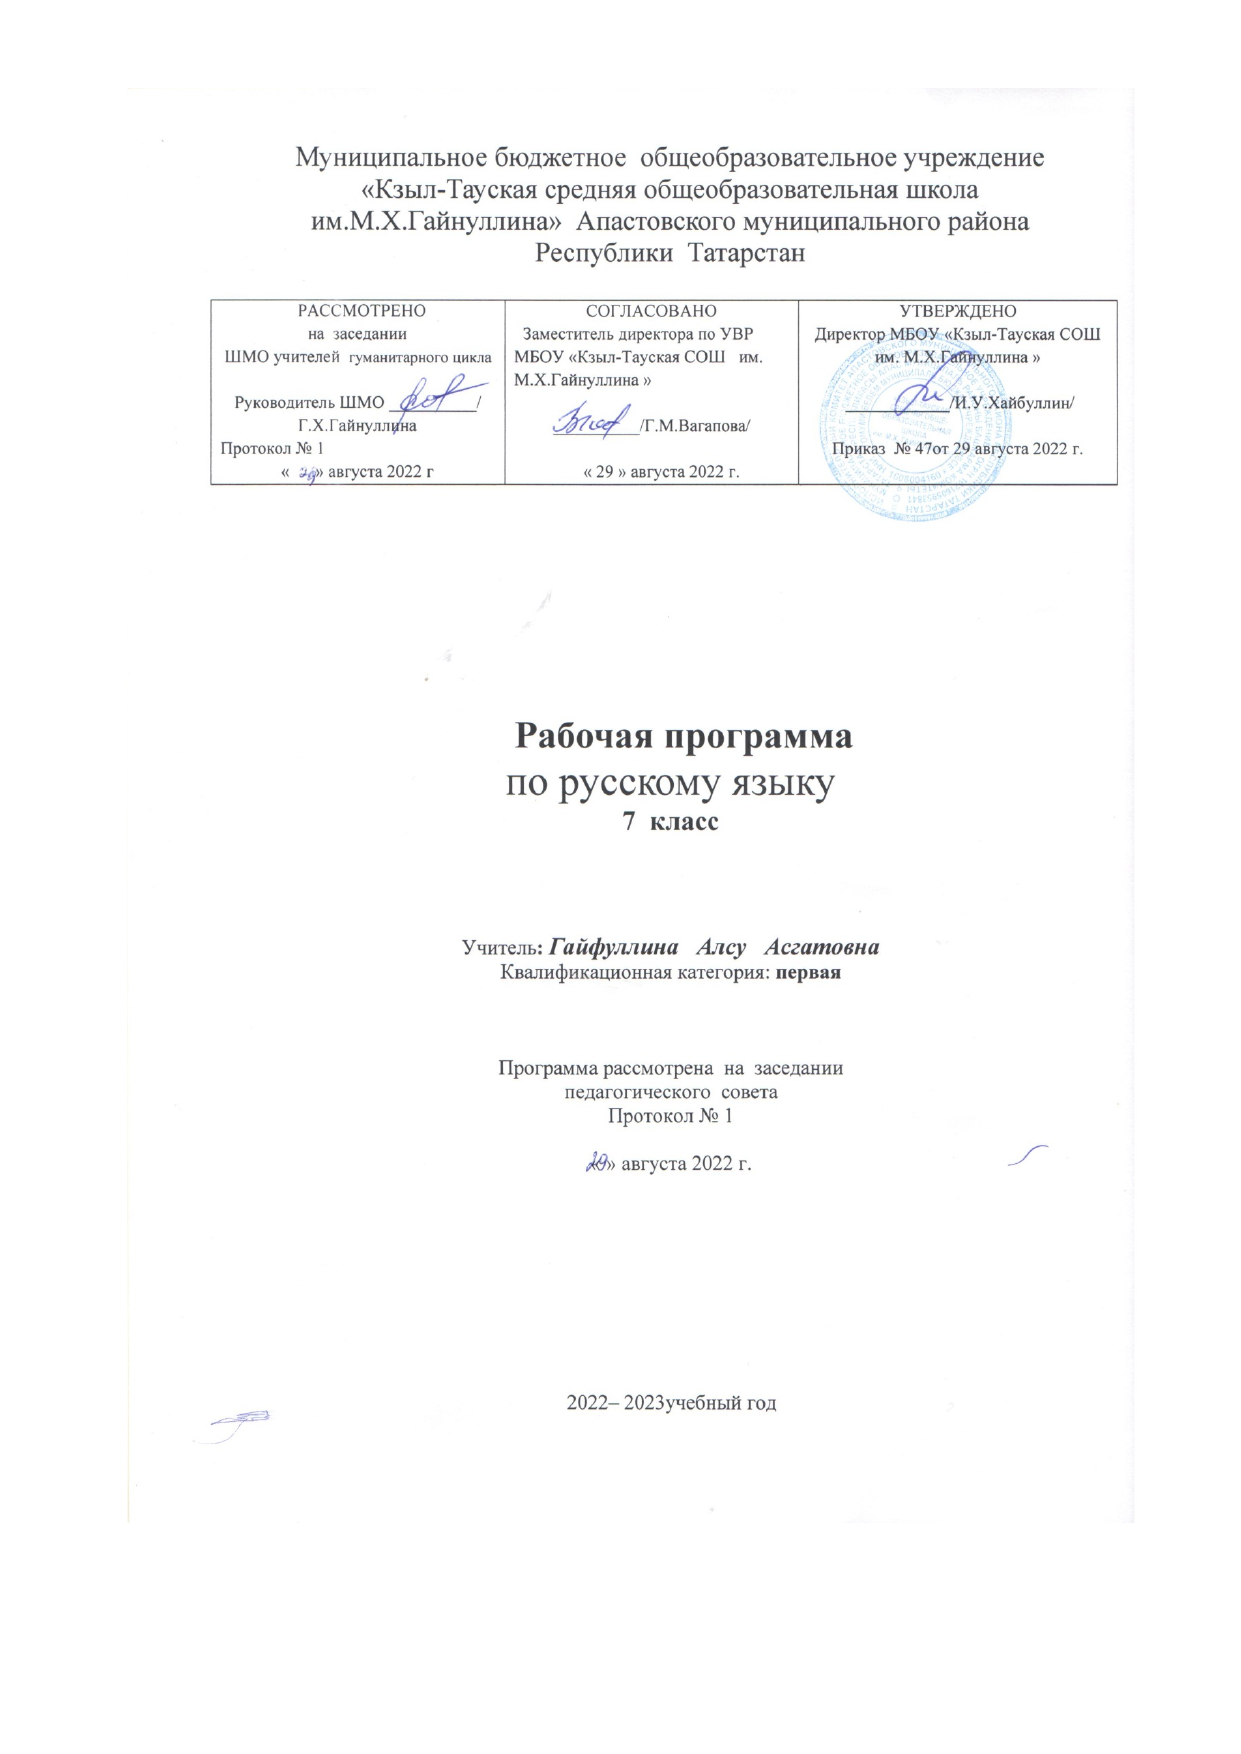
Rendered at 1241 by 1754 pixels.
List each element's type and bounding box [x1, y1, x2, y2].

picture [127, 88, 1143, 1523]
